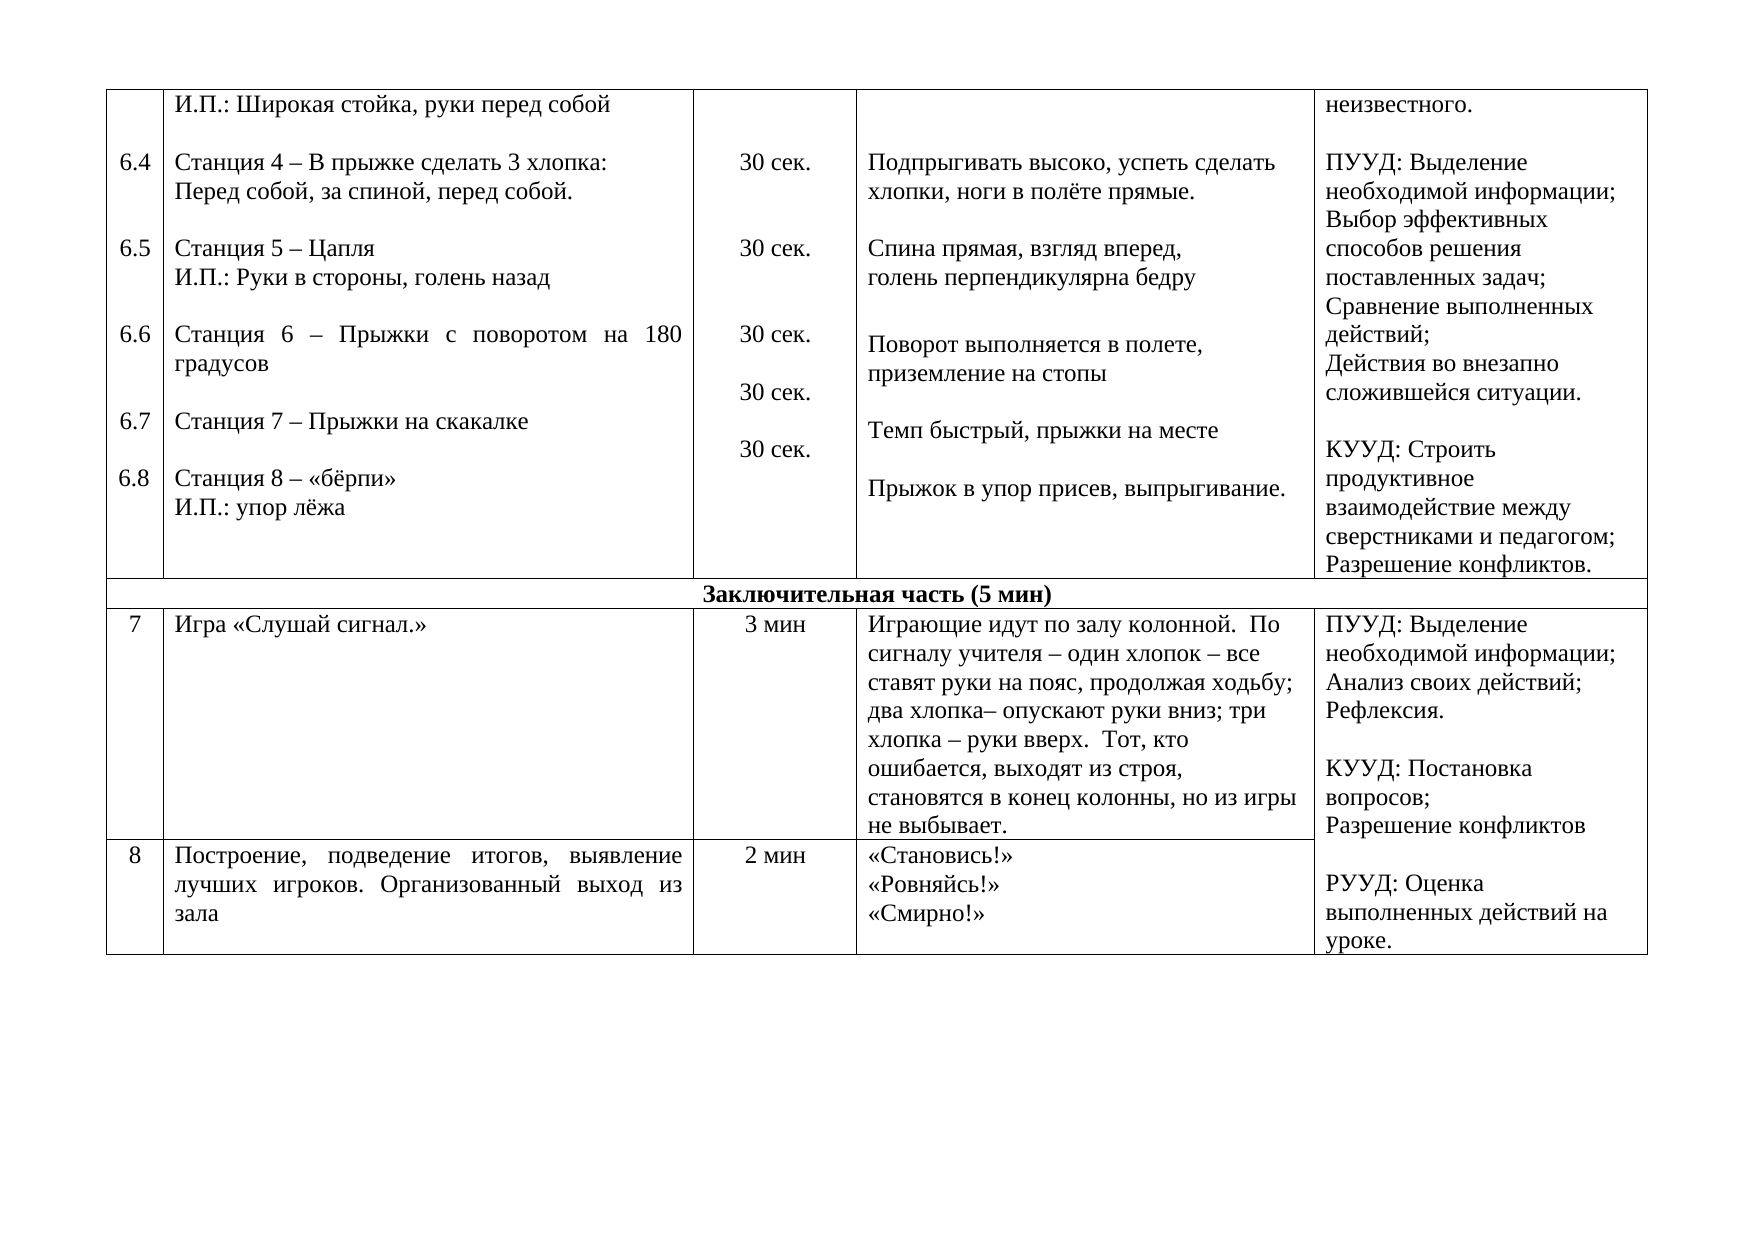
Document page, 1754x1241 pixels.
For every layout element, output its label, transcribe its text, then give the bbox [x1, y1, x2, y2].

table_cell 8 [107, 840, 163, 954]
table_cell Построение, подведение итогов, выявление лучших игроков. Организованный выход из зала [164, 840, 693, 954]
table_cell ПУУД: Выделение необходимой информации; Анализ своих действий; Рефлексия. КУУД: Постановка вопросов; Разрешение конфликтов РУУД: Оценка выполненных действий на уроке. [1315, 609, 1647, 954]
table_cell 2 мин [694, 840, 856, 954]
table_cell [107, 90, 163, 578]
table_cell «Становись!» «Ровняйсь!» «Смирно!» [857, 840, 1314, 954]
table_cell Играющие идут по залу колонной. По сигналу учителя – один хлопок – все ставят руки на пояс, продолжая ходьбу; два хлопка– опускают руки вниз; три хлопка – руки вверх. Тот, кто ошибается, выходят из строя, становятся в конец колонны, но из игры не выбывает. [857, 609, 1314, 839]
table_cell 3 мин [694, 609, 856, 839]
table_cell Игра «Слушай сигнал.» [164, 609, 693, 839]
table_cell 7 [107, 609, 163, 839]
table_cell Заключительная часть (5 мин) [107, 579, 1647, 608]
